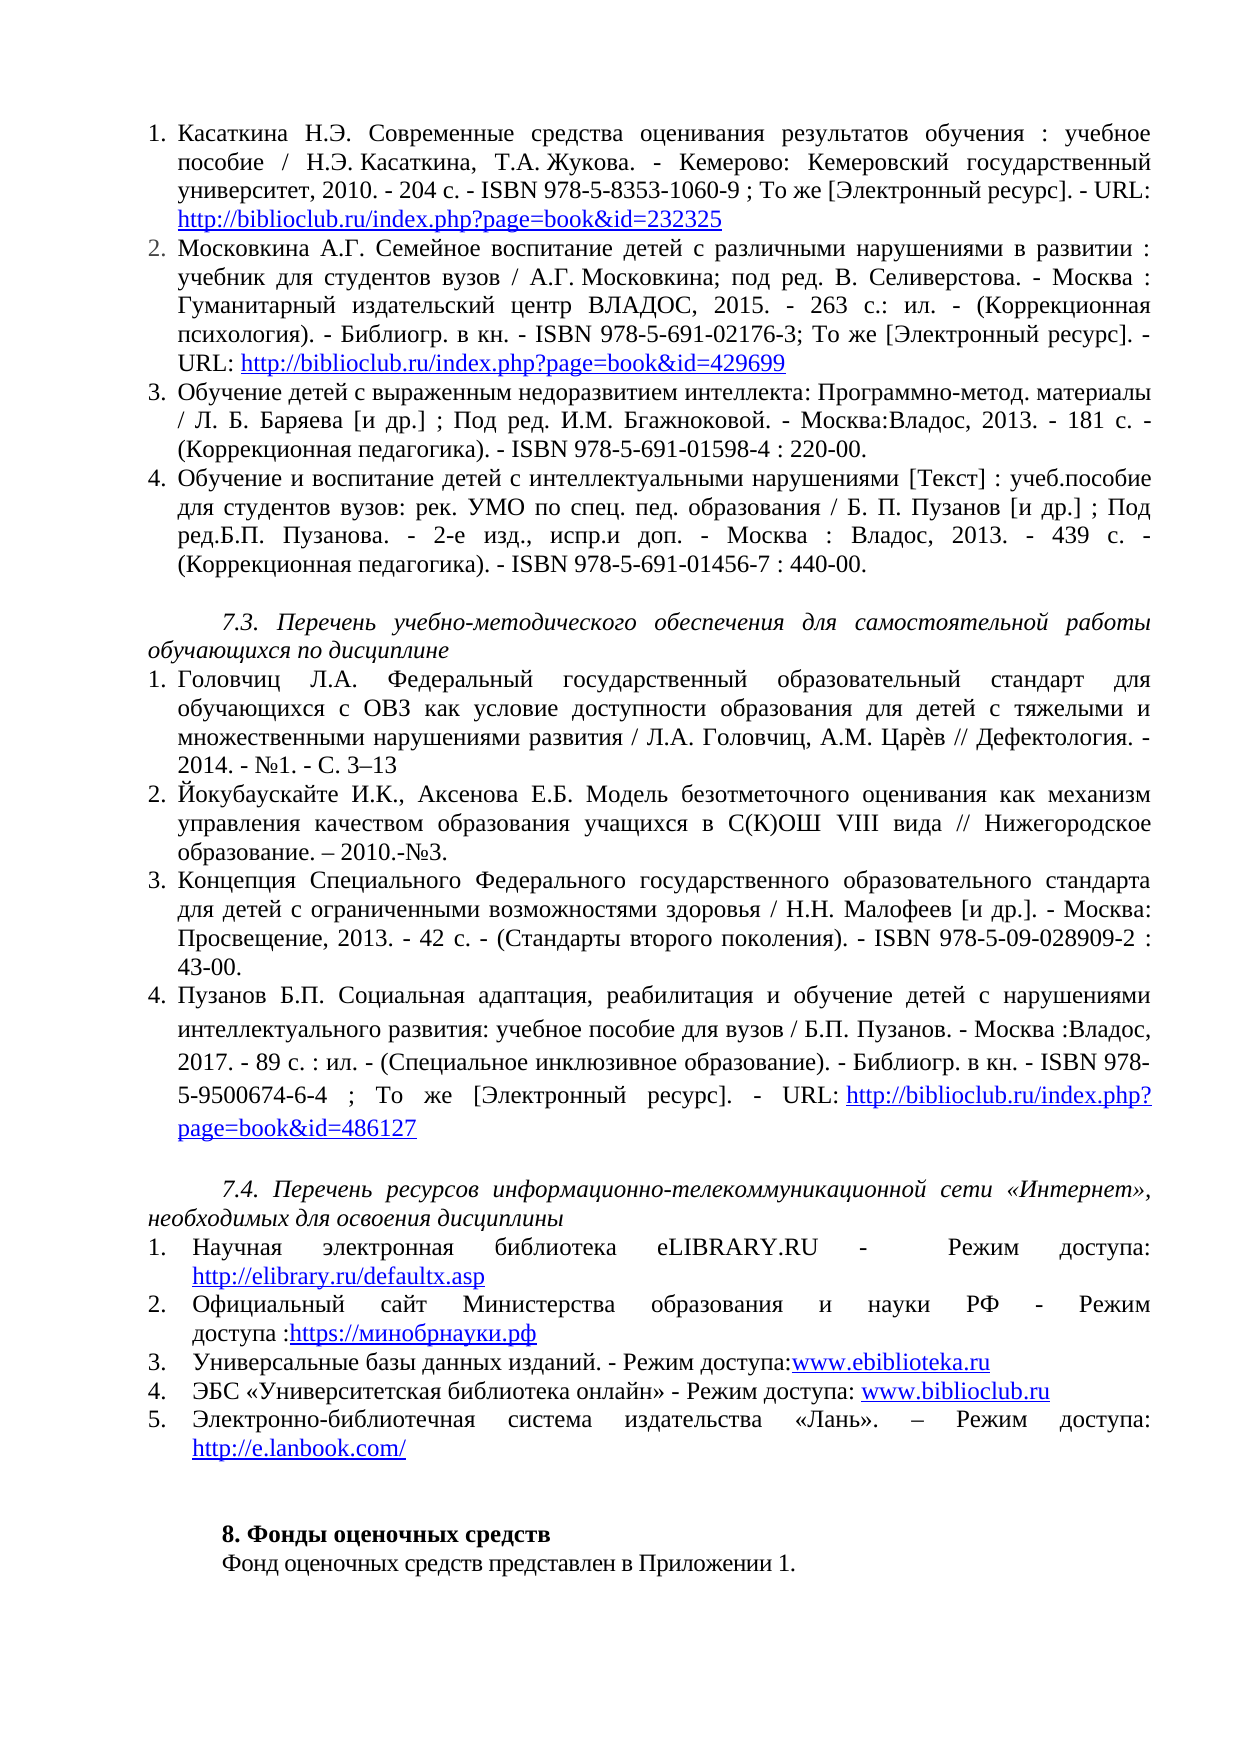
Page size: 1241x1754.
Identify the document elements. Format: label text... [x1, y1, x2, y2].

list Московкина А.Г. Семейное воспитание детей с различными нарушениями в развитии : учебник для студентов вузов / А.Г. Московкина; под ред. В. Селиверстова. - Москва : Гуманитарный издательский центр ВЛАДОС, 2015. - 263 с.: ил. - (Коррекционная психология). - Библиогр. в кн. - ISBN 978-5-691-02176-3; То же [Электронный ресурс]. - URL: http://biblioclub.ru/index.php?page=book&id=429699 [148, 233, 1152, 377]
list Йокубаускайте И.К., Аксенова Е.Б. Модель безотметочного оценивания как механизм управления качеством образования учащихся в С(К)ОШ VIII вида // Нижегородское образование. – 2010.-№3. [148, 779, 1152, 866]
text 7.3. Перечень учебно-методического обеспечения для самостоятельной работы обучающихся по дисциплине [148, 607, 1152, 664]
text Фонд оценочных средств представлен в Приложении 1. [148, 1548, 1152, 1577]
list Головчиц Л.А. Федеральный государственный образовательный стандарт для обучающихся с ОВЗ как условие доступности образования для детей с тяжелыми и множественными нарушениями развития / Л.А. Головчиц, А.М. Царѐв // Дефектология. - 2014. - №1. - С. 3–13 [148, 664, 1152, 779]
list Обучение и воспитание детей с интеллектуальными нарушениями [Текст] : учеб.пособие для студентов вузов: рек. УМО по спец. пед. образования / Б. П. Пузанов [и др.] ; Под ред.Б.П. Пузанова. - 2-е изд., испр.и доп. - Москва : Владос, 2013. - 439 с. - (Коррекционная педагогика). - ISBN 978-5-691-01456-7 : 440-00. [148, 463, 1152, 578]
list Официальный сайт Министерства образования и науки РФ - Режим доступа :https://минобрнауки.рф [148, 1289, 1152, 1347]
list Универсальные базы данных изданий. - Режим доступа:www.ebiblioteka.ru [148, 1347, 1152, 1376]
list Обучение детей с выраженным недоразвитием интеллекта: Программно-метод. материалы / Л. Б. Баряева [и др.] ; Под ред. И.М. Бгажноковой. - Москва:Владос, 2013. - 181 с. - (Коррекционная педагогика). - ISBN 978-5-691-01598-4 : 220-00. [148, 377, 1152, 463]
list ЭБС «Университетская библиотека онлайн» - Режим доступа: www.biblioclub.ru [148, 1376, 1152, 1404]
text 7.4. Перечень ресурсов информационно-телекоммуникационной сети «Интернет», необходимых для освоения дисциплины [148, 1174, 1152, 1232]
list Концепция Специального Федерального государственного образовательного стандарта для детей с ограниченными возможностями здоровья / Н.Н. Малофеев [и др.]. - Москва: Просвещение, 2013. - 42 с. - (Стандарты второго поколения). - ISBN 978-5-09-028909-2 : 43-00. [148, 866, 1152, 981]
list Касаткина Н.Э. Современные средства оценивания результатов обучения : учебное пособие / Н.Э. Касаткина, Т.А. Жукова. - Кемерово: Кемеровский государственный университет, 2010. - 204 с. - ISBN 978-5-8353-1060-9 ; То же [Электронный ресурс]. - URL: http://biblioclub.ru/index.php?page=book&id=232325 [148, 118, 1152, 233]
list Научная электронная библиотека eLIBRARY.RU - Режим доступа: http://elibrary.ru/defaultx.asp [148, 1232, 1152, 1289]
list Пузанов Б.П. Социальная адаптация, реабилитация и обучение детей с нарушениями интеллектуального развития: учебное пособие для вузов / Б.П. Пузанов. - Москва :Владос, 2017. - 89 с. : ил. - (Специальное инклюзивное образование). - Библиогр. в кн. - ISBN 978-5-9500674-6-4 ; То же [Электронный ресурс]. - URL: http://biblioclub.ru/index.php?page=book&id=486127 [148, 981, 1152, 1141]
list Электронно-библиотечная система издательства «Лань». – Режим доступа: http://e.lanbook.com/ [148, 1404, 1152, 1462]
text 8. Фонды оценочных средств [148, 1519, 1152, 1548]
